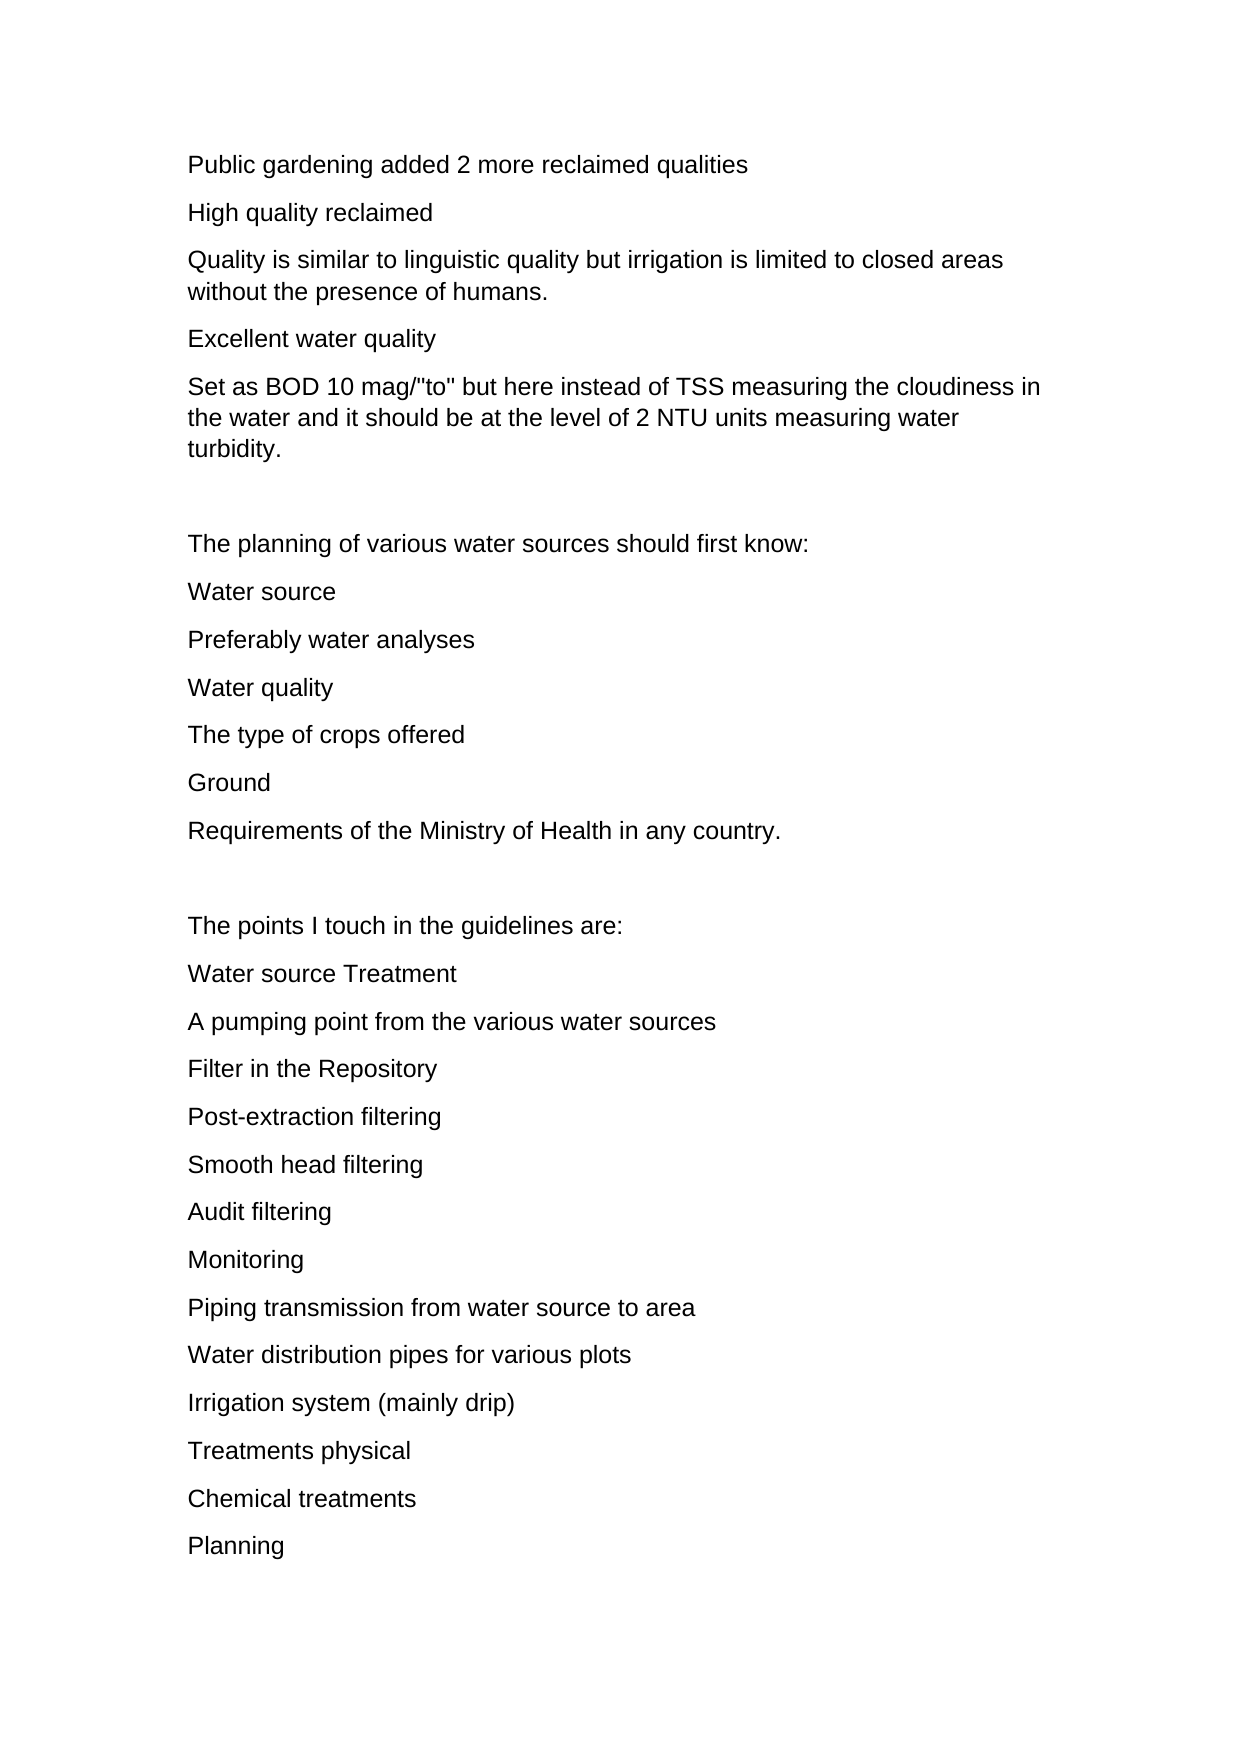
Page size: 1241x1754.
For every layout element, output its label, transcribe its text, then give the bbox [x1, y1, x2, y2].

text Post-extraction filtering [187, 1102, 1053, 1131]
text Treatments physical [187, 1436, 1053, 1464]
text Water source Treatment [187, 959, 1053, 987]
text Preferably water analyses [187, 625, 1053, 653]
text High quality reclaimed [187, 198, 1053, 226]
text The planning of various water sources should first know: [187, 529, 1053, 558]
text Requirements of the Ministry of Health in any country. [187, 816, 1053, 844]
text Smooth head filtering [187, 1149, 1053, 1178]
text Public gardening added 2 more reclaimed qualities [187, 150, 1053, 179]
text Audit filtering [187, 1197, 1053, 1226]
text Filter in the Repository [187, 1054, 1053, 1083]
text Ground [187, 768, 1053, 797]
text Quality is similar to linguistic quality but irrigation is limited to closed areas without the presence of humans. [187, 245, 1053, 305]
text Water source [187, 577, 1053, 606]
text Piping transmission from water source to area [187, 1293, 1053, 1321]
text Planning [187, 1531, 1053, 1560]
text Water quality [187, 672, 1053, 701]
text Monitoring [187, 1245, 1053, 1274]
text Irrigation system (mainly drip) [187, 1388, 1053, 1417]
text Excellent water quality [187, 324, 1053, 353]
text Water distribution pipes for various plots [187, 1340, 1053, 1369]
text Chemical treatments [187, 1483, 1053, 1512]
text The points I touch in the guidelines are: [187, 911, 1053, 940]
text Set as BOD 10 mag/"to" but here instead of TSS measuring the cloudiness in the water and it should be at the level of 2 NTU units measuring water turbidity. [187, 372, 1053, 463]
text A pumping point from the various water sources [187, 1006, 1053, 1035]
text The type of crops offered [187, 720, 1053, 749]
